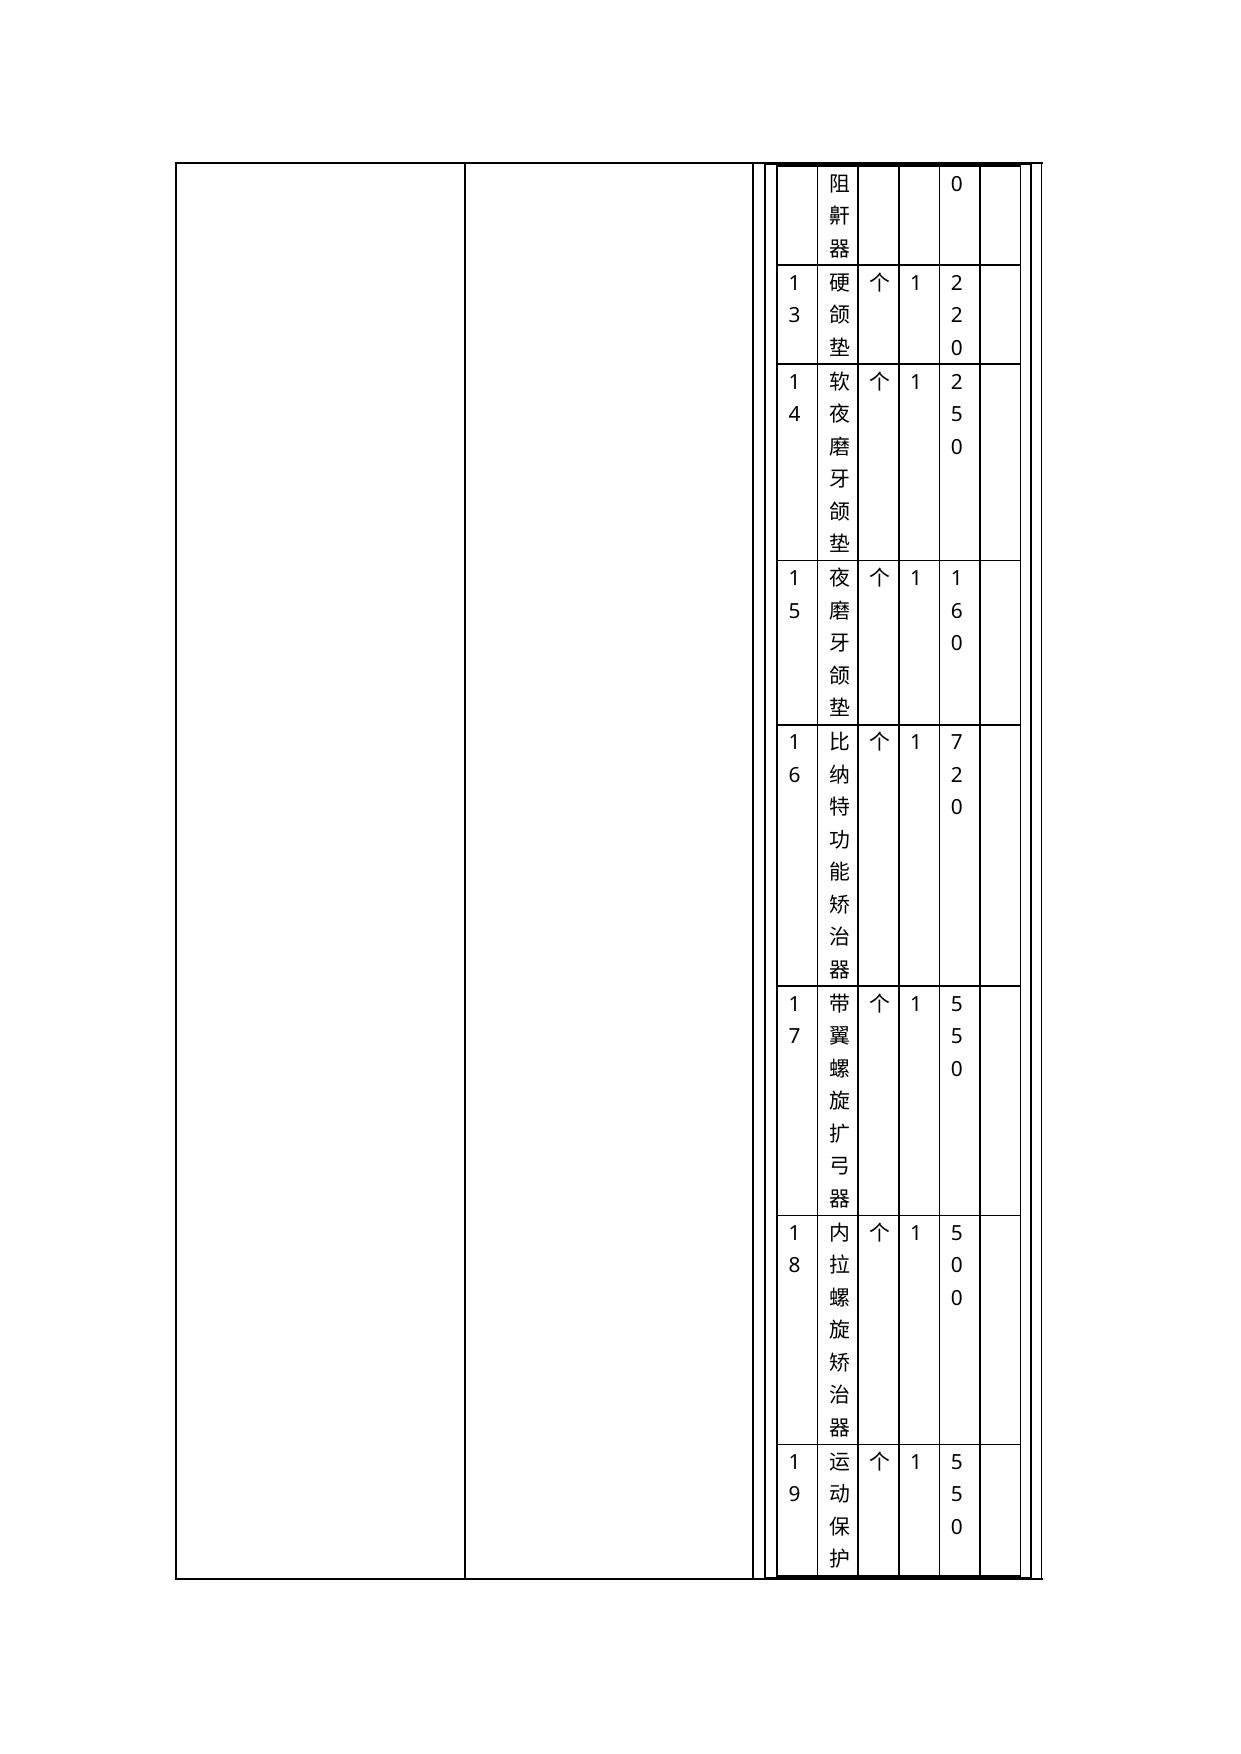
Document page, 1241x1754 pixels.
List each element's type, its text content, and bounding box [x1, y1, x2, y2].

table_cell [778, 1216, 817, 1444]
table_cell [859, 1216, 898, 1444]
table_cell [900, 167, 939, 264]
table_cell [818, 561, 857, 724]
table_cell [981, 1445, 1020, 1575]
table_cell [981, 987, 1020, 1215]
table_cell [818, 365, 857, 560]
table_cell [778, 365, 817, 560]
table_cell [466, 164, 752, 1578]
table_cell [981, 726, 1020, 985]
table_cell [766, 165, 776, 1577]
table_cell [754, 164, 764, 1578]
table_cell [859, 266, 898, 363]
table_cell [900, 365, 939, 560]
table_cell [778, 726, 817, 985]
table_cell [900, 726, 939, 985]
table_cell [778, 1445, 817, 1575]
table_cell [981, 266, 1020, 363]
table_cell [940, 1216, 979, 1444]
table_cell [818, 1216, 857, 1444]
table_cell 1 [177, 164, 464, 1578]
table_cell [859, 365, 898, 560]
table_cell [1021, 165, 1030, 1577]
table_cell [900, 1445, 939, 1575]
table_cell [818, 266, 857, 363]
table_cell [818, 987, 857, 1215]
table_cell [981, 561, 1020, 724]
table_cell [900, 987, 939, 1215]
table_cell [778, 266, 817, 363]
table_cell [940, 987, 979, 1215]
table_cell [1032, 164, 1041, 1578]
table_cell [900, 561, 939, 724]
table_cell [818, 1445, 857, 1575]
table_cell [900, 1216, 939, 1444]
table_cell [900, 266, 939, 363]
table_cell [818, 167, 857, 264]
table_cell [981, 1216, 1020, 1444]
table_cell [981, 167, 1020, 264]
table_cell [940, 365, 979, 560]
table_cell [940, 726, 979, 985]
table_cell [778, 167, 817, 264]
table_cell [778, 561, 817, 724]
table_cell [859, 561, 898, 724]
table_cell [859, 1445, 898, 1575]
table_cell [940, 561, 979, 724]
table_cell [940, 167, 979, 264]
table_cell [981, 365, 1020, 560]
table_cell [940, 266, 979, 363]
table_cell [940, 1445, 979, 1575]
table_cell [859, 726, 898, 985]
table_cell [778, 987, 817, 1215]
table_cell [818, 726, 857, 985]
table_cell [859, 987, 898, 1215]
table_cell [859, 167, 898, 264]
